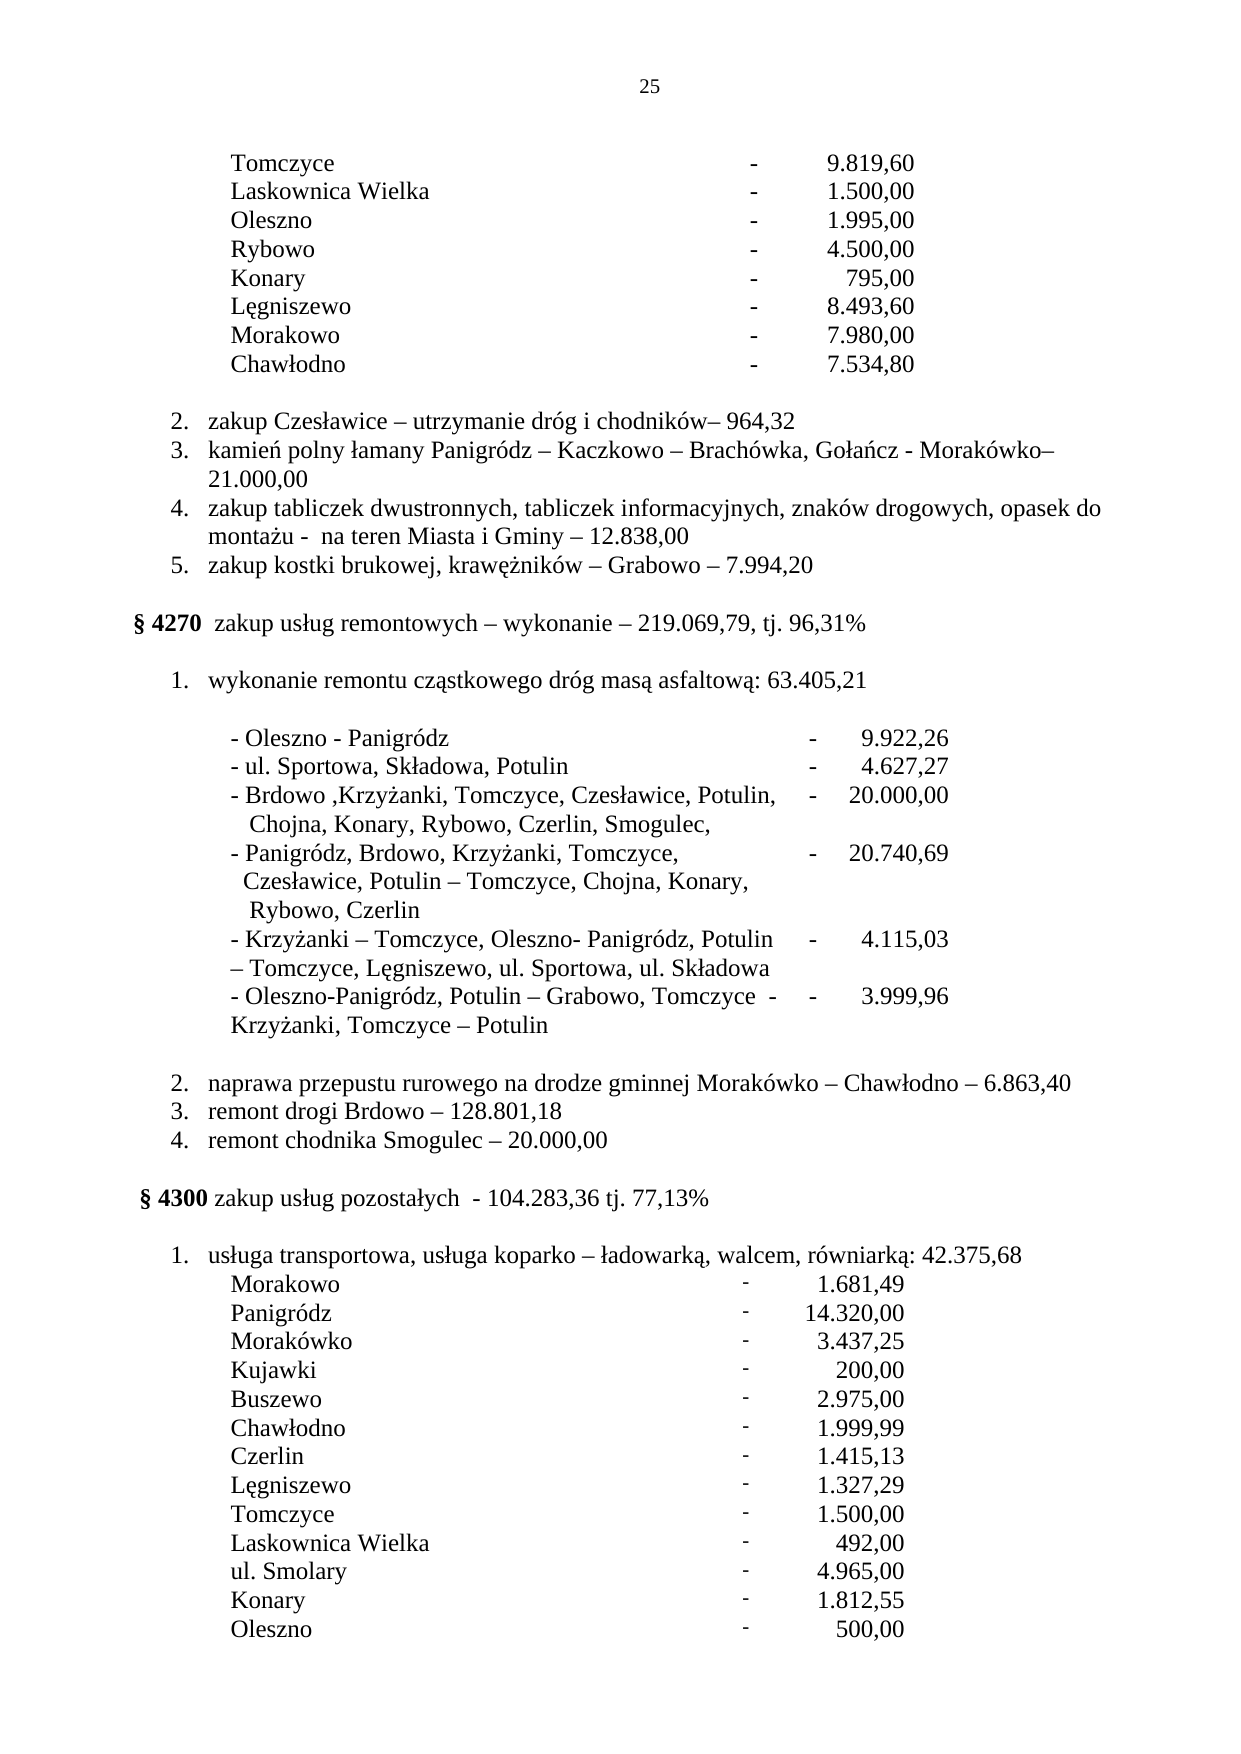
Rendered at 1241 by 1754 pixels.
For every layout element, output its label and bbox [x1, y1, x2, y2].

table_cell [133, 148, 1152, 1643]
